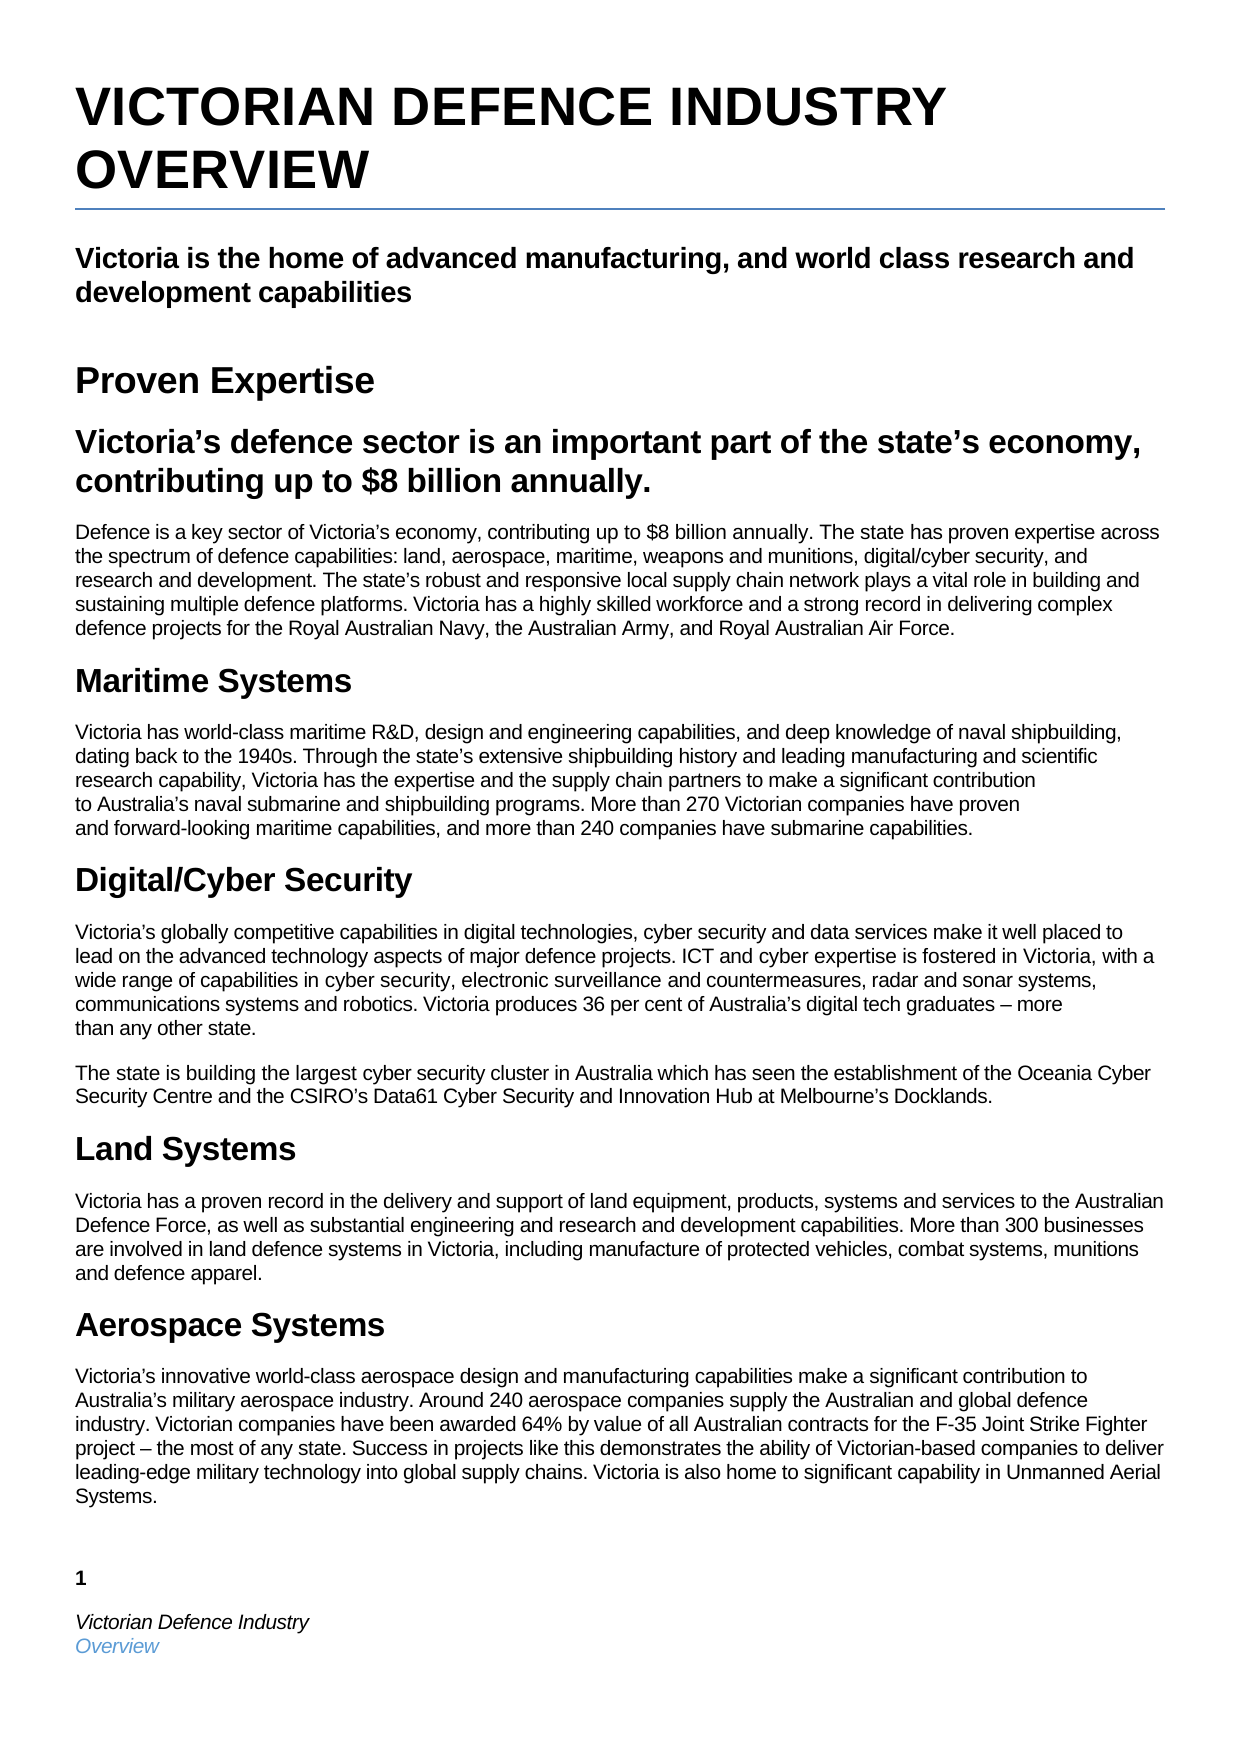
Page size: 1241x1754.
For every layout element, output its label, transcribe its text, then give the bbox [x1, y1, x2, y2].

subtitle Digital/Cyber Security [75, 861, 1165, 899]
subtitle Proven Expertise [75, 358, 1165, 401]
subtitle Victoria is the home of advanced manufacturing, and world class research and development capabilities [75, 241, 1165, 308]
title VICTORIAN DEFENCE INDUSTRY OVERVIEW [75, 75, 1165, 208]
text Victoria has world-class maritime R&D, design and engineering capabilities, and deep knowledge of naval shipbuilding, dating back to the 1940s. Through the state’s extensive shipbuilding history and leading manufacturing and scientific research capability, Victoria has the expertise and the supply chain partners to make a significant contribution to Australia’s naval submarine and shipbuilding programs. More than 270 Victorian companies have proven and forward-looking maritime capabilities, and more than 240 companies have submarine capabilities. [75, 720, 1165, 840]
subtitle Land Systems [75, 1129, 1165, 1168]
text The state is building the largest cyber security cluster in Australia which has seen the establishment of the Oceania Cyber Security Centre and the CSIRO’s Data61 Cyber Security and Innovation Hub at Melbourne’s Docklands. [75, 1060, 1165, 1108]
subtitle Aerospace Systems [75, 1305, 1165, 1343]
text Defence is a key sector of Victoria’s economy, contributing up to $8 billion annually. The state has proven expertise across the spectrum of defence capabilities: land, aerospace, maritime, weapons and munitions, digital/cyber security, and research and development. The state’s robust and responsive local supply chain network plays a vital role in building and sustaining multiple defence platforms. Victoria has a highly skilled workforce and a strong record in delivering complex defence projects for the Royal Australian Navy, the Australian Army, and Royal Australian Air Force. [75, 520, 1165, 640]
subtitle Victoria’s defence sector is an important part of the state’s economy, contributing up to $8 billion annually. [75, 422, 1165, 499]
text Victoria has a proven record in the delivery and support of land equipment, products, systems and services to the Australian Defence Force, as well as substantial engineering and research and development capabilities. More than 300 businesses are involved in land defence systems in Victoria, including manufacture of protected vehicles, combat systems, munitions and defence apparel. [75, 1188, 1165, 1284]
text Victoria’s innovative world-class aerospace design and manufacturing capabilities make a significant contribution to Australia’s military aerospace industry. Around 240 aerospace companies supply the Australian and global defence industry. Victorian companies have been awarded 64% by value of all Australian contracts for the F-35 Joint Strike Fighter project – the most of any state. Success in projects like this demonstrates the ability of Victorian-based companies to deliver leading-edge military technology into global supply chains. Victoria is also home to significant capability in Unmanned Aerial Systems. [75, 1364, 1165, 1508]
text Victoria’s globally competitive capabilities in digital technologies, cyber security and data services make it well placed to lead on the advanced technology aspects of major defence projects. ICT and cyber expertise is fostered in Victoria, with a wide range of capabilities in cyber security, electronic surveillance and countermeasures, radar and sonar systems, communications systems and robotics. Victoria produces 36 per cent of Australia’s digital tech graduates – more than any other state. [75, 920, 1165, 1039]
subtitle Maritime Systems [75, 661, 1165, 699]
